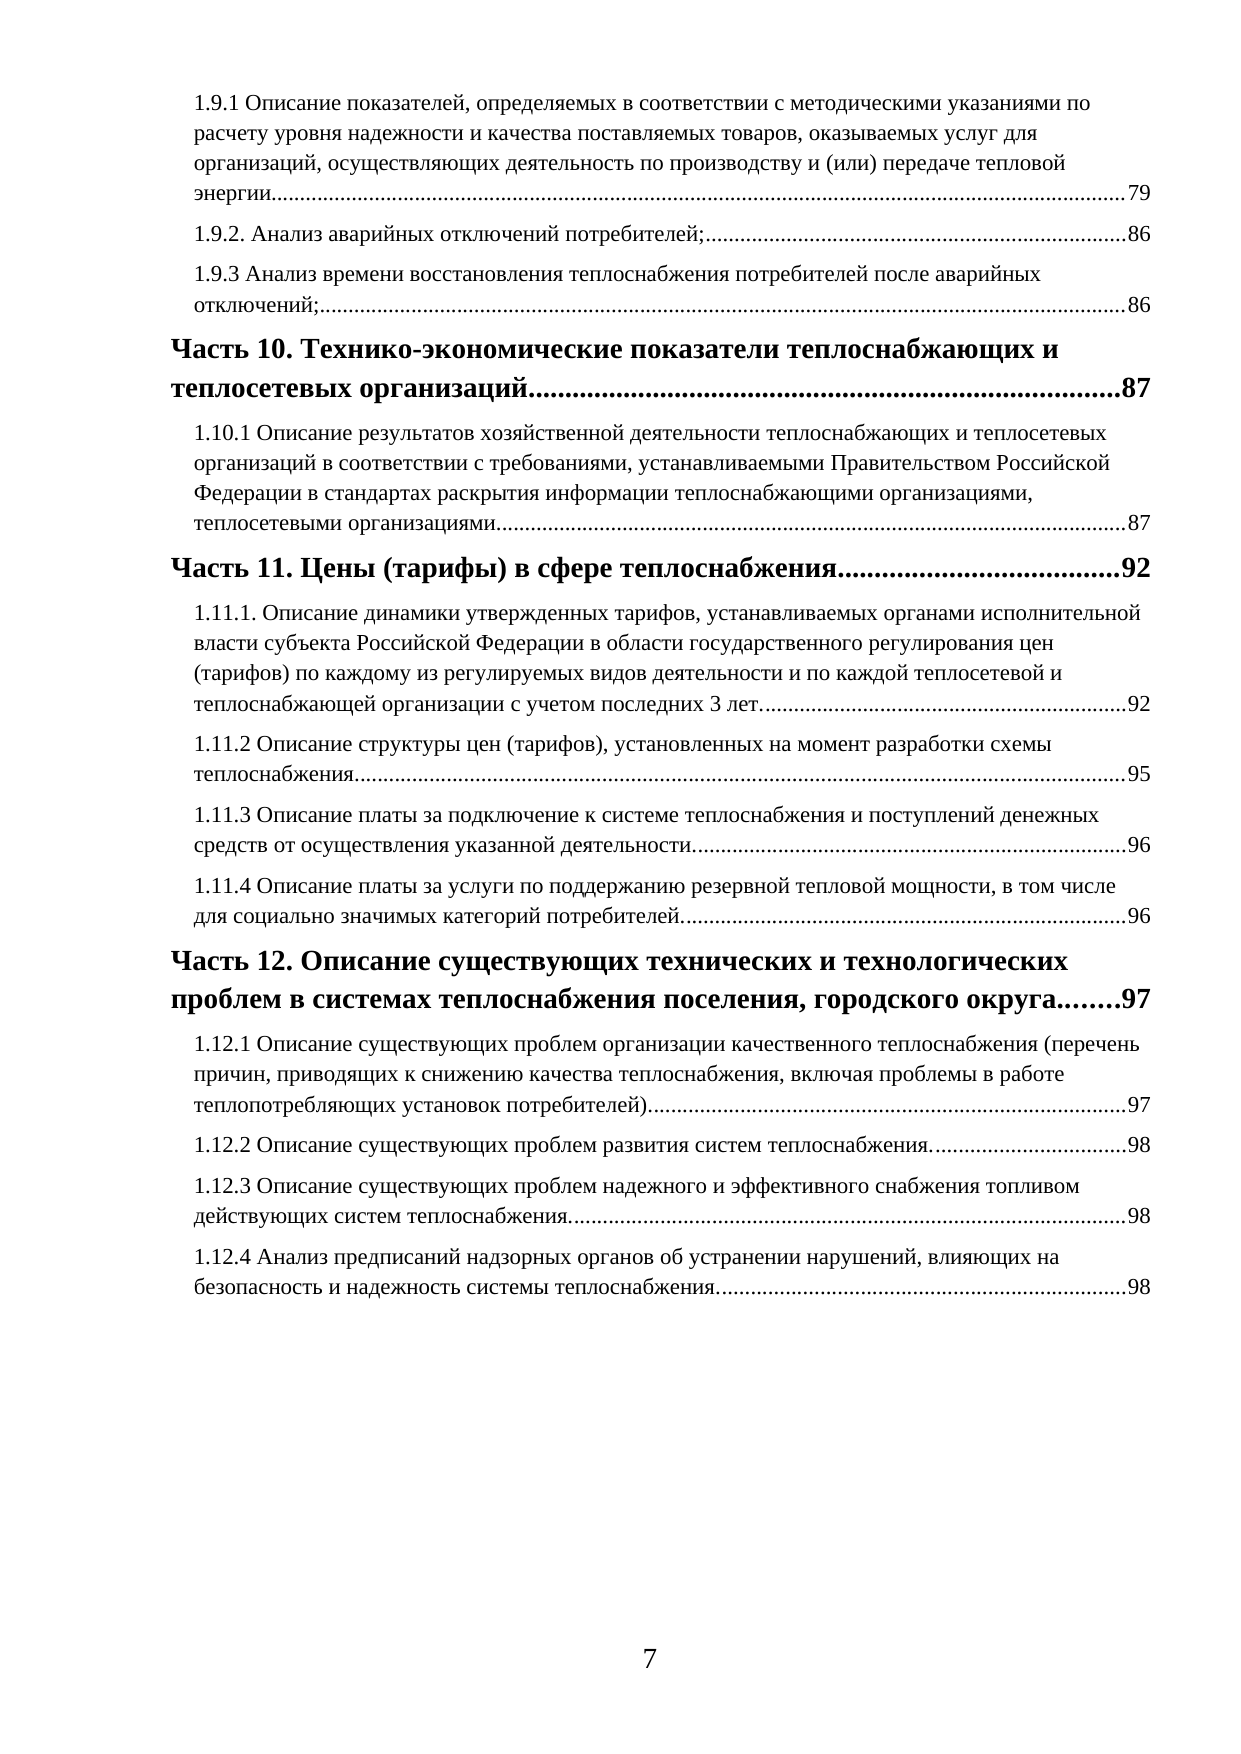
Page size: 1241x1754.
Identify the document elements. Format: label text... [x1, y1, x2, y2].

text 1.9.1 Описание показателей, определяемых в соответствии с методическими указаниями по расчету уровня надежности и качества поставляемых товаров, оказываемых услуг для организаций, осуществляющих деятельность по производству и (или) передаче тепловой энергии. 79 [193, 89, 1152, 206]
text 1.10.1 Описание результатов хозяйственной деятельности теплоснабжающих и теплосетевых организаций в соответствии с требованиями, устанавливаемыми Правительством Российской Федерации в стандартах раскрытия информации теплоснабжающими организациями, теплосетевыми организациями. 87 [193, 419, 1152, 536]
text Часть 11. Цены (тарифы) в сфере теплоснабжения. 92 [171, 550, 1152, 584]
text 1.12.1 Описание существующих проблем организации качественного теплоснабжения (перечень причин, приводящих к снижению качества теплоснабжения, включая проблемы в работе теплопотребляющих установок потребителей). 97 [193, 1030, 1152, 1117]
text 1.11.2 Описание структуры цен (тарифов), установленных на момент разработки схемы теплоснабжения. 95 [193, 730, 1152, 787]
text 1.9.3 Анализ времени восстановления теплоснабжения потребителей после аварийных отключений; 86 [193, 261, 1152, 317]
text 1.11.1. Описание динамики утвержденных тарифов, устанавливаемых органами исполнительной власти субъекта Российской Федерации в области государственного регулирования цен (тарифов) по каждому из регулируемых видов деятельности и по каждой теплосетевой и теплоснабжающей организации с учетом последних 3 лет. 92 [193, 599, 1152, 716]
text 1.12.2 Описание существующих проблем развития систем теплоснабжения. 98 [193, 1131, 1152, 1158]
text 1.11.3 Описание платы за подключение к системе теплоснабжения и поступлений денежных средств от осуществления указанной деятельности. 96 [193, 801, 1152, 858]
text 1.12.3 Описание существующих проблем надежного и эффективного снабжения топливом действующих систем теплоснабжения. 98 [193, 1172, 1152, 1228]
text Часть 10. Технико-экономические показатели теплоснабжающих и теплосетевых организаций. 87 [171, 331, 1152, 403]
text 1.12.4 Анализ предписаний надзорных органов об устранении нарушений, влияющих на безопасность и надежность системы теплоснабжения. 98 [193, 1243, 1152, 1299]
text Часть 12. Описание существующих технических и технологических проблем в системах теплоснабжения поселения, городского округа. 97 [171, 943, 1152, 1015]
text 1.9.2. Анализ аварийных отключений потребителей; 86 [193, 220, 1152, 246]
text 1.11.4 Описание платы за услуги по поддержанию резервной тепловой мощности, в том числе для социально значимых категорий потребителей. 96 [193, 872, 1152, 928]
